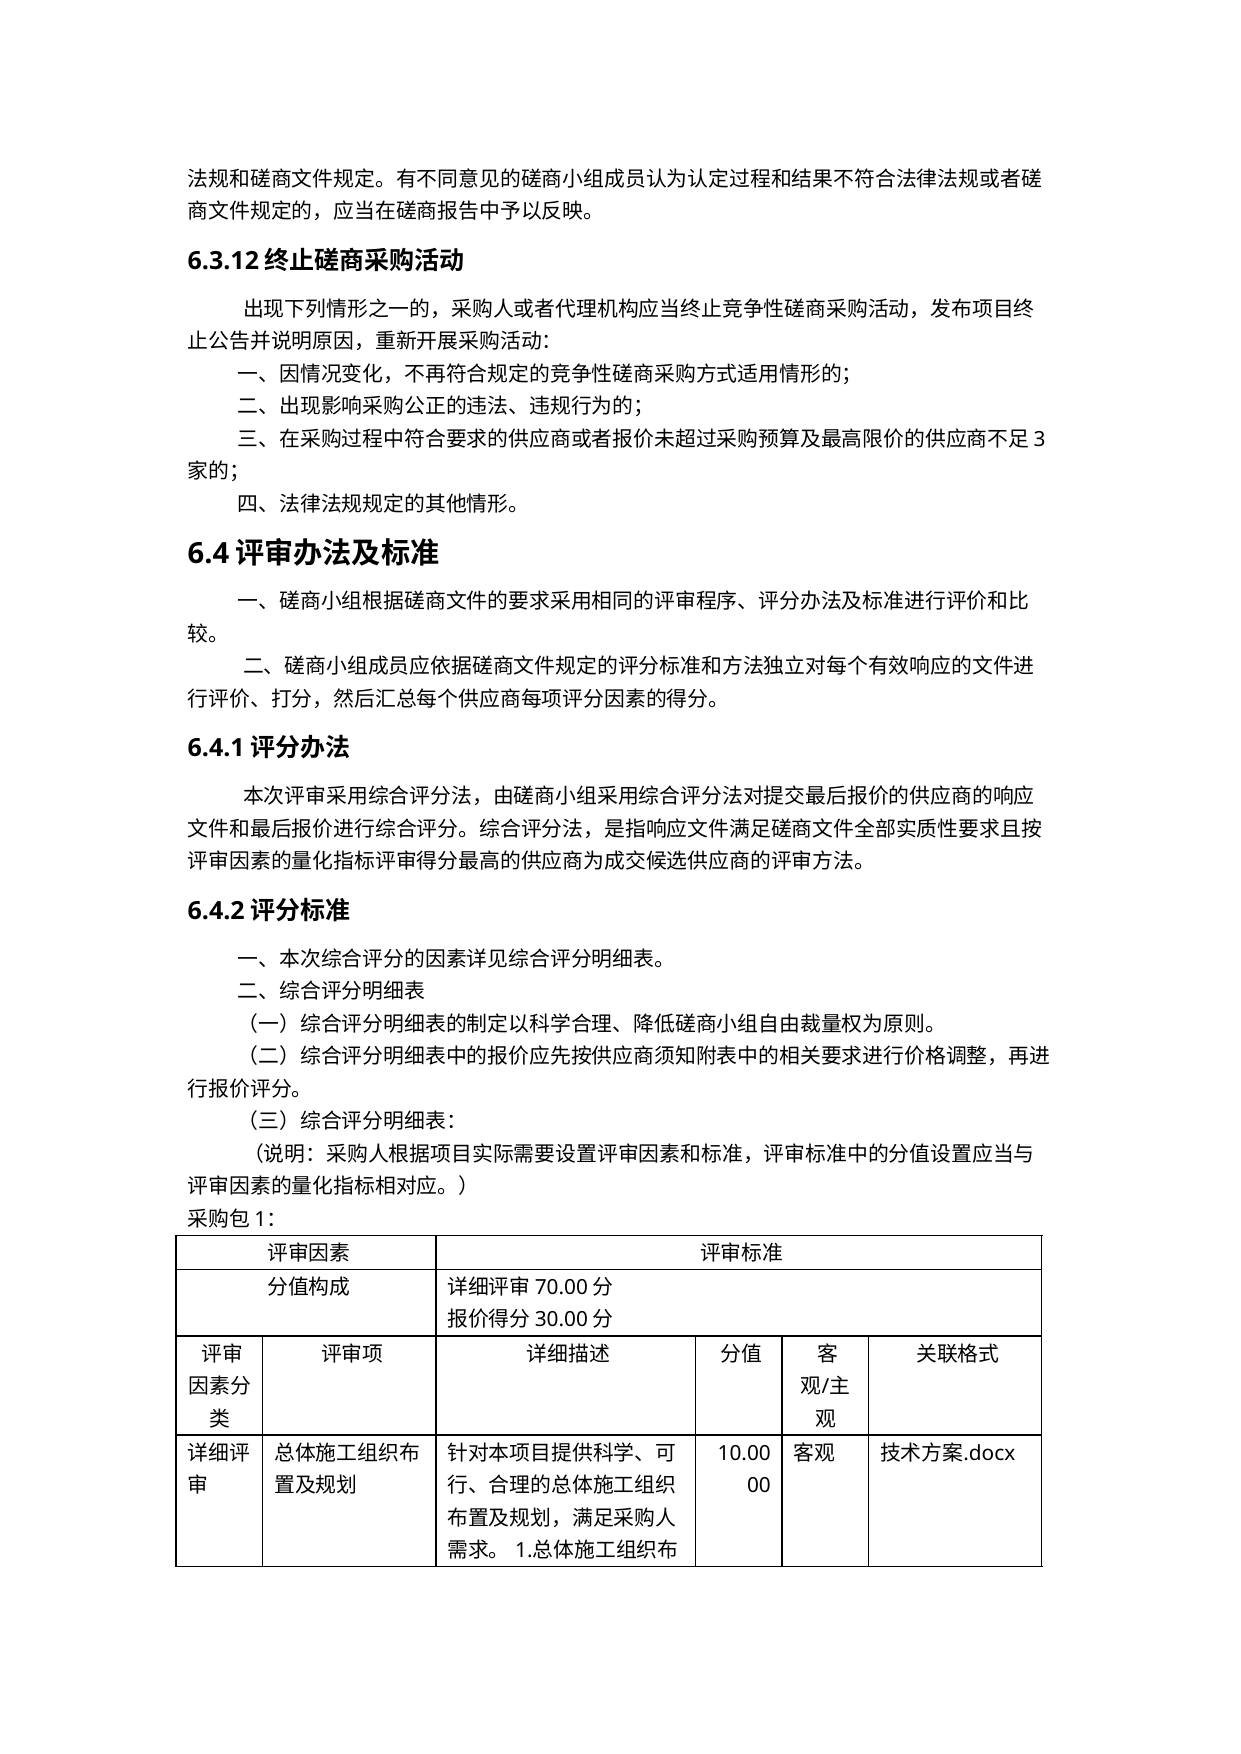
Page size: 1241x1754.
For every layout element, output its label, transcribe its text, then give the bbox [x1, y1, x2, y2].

text 二、出现影响采购公正的违法、违规行为的； [187, 389, 1053, 422]
table_header 评审标准 [437, 1236, 1041, 1268]
table_cell 评审项 [263, 1337, 435, 1434]
text 采购包1： [187, 1202, 1053, 1234]
text （三）综合评分明细表： [187, 1104, 1053, 1137]
text 6.3.12终止磋商采购活动 [187, 227, 1053, 292]
table_cell 分值构成 [177, 1270, 435, 1335]
text 出现下列情形之一的，采购人或者代理机构应当终止竞争性磋商采购活动，发布项目终止公告并说明原因，重新开展采购活动： [187, 292, 1053, 357]
text 6.4.2评分标准 [187, 877, 1053, 942]
text （说明：采购人根据项目实际需要设置评审因素和标准，评审标准中的分值设置应当与评审因素的量化指标相对应。） [187, 1137, 1053, 1202]
text 一、因情况变化，不再符合规定的竞争性磋商采购方式适用情形的； [187, 357, 1053, 389]
table_cell 详细评审 [177, 1436, 262, 1566]
text 三、在采购过程中符合要求的供应商或者报价未超过采购预算及最高限价的供应商不足3家的； [187, 422, 1053, 487]
text 6.4.1评分办法 [187, 714, 1053, 779]
text 四、法律法规规定的其他情形。 [187, 487, 1053, 519]
text 一、磋商小组根据磋商文件的要求采用相同的评审程序、评分办法及标准进行评价和比较。 [187, 584, 1053, 649]
table_cell 10.0000 [696, 1436, 781, 1566]
table_cell 详细评审70.00分 报价得分30.00分 [437, 1270, 1041, 1335]
text （二）综合评分明细表中的报价应先按供应商须知附表中的相关要求进行价格调整，再进行报价评分。 [187, 1039, 1053, 1104]
table_cell 客观/主观 [783, 1337, 868, 1434]
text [187, 162, 1053, 227]
text 本次评审采用综合评分法，由磋商小组采用综合评分法对提交最后报价的供应商的响应文件和最后报价进行综合评分。综合评分法，是指响应文件满足磋商文件全部实质性要求且按评审因素的量化指标评审得分最高的供应商为成交候选供应商的评审方法。 [187, 779, 1053, 877]
text 一、本次综合评分的因素详见综合评分明细表。 [187, 942, 1053, 974]
table_cell 分值 [696, 1337, 781, 1434]
text 二、磋商小组成员应依据磋商文件规定的评分标准和方法独立对每个有效响应的文件进行评价、打分，然后汇总每个供应商每项评分因素的得分。 [187, 649, 1053, 714]
text （一）综合评分明细表的制定以科学合理、降低磋商小组自由裁量权为原则。 [187, 1007, 1053, 1039]
table_cell 技术方案.docx [869, 1436, 1041, 1566]
table_cell 详细描述 [437, 1337, 695, 1434]
table_cell 客观 [783, 1436, 868, 1566]
text 6.4评审办法及标准 [187, 519, 1053, 584]
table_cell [437, 1436, 695, 1566]
text 二、综合评分明细表 [187, 974, 1053, 1007]
table_cell 关联格式 [869, 1337, 1041, 1434]
table_cell 总体施工组织布置及规划 [263, 1436, 435, 1566]
table_cell 评审因素分类 [177, 1337, 262, 1434]
table_header 评审因素 [177, 1236, 435, 1268]
